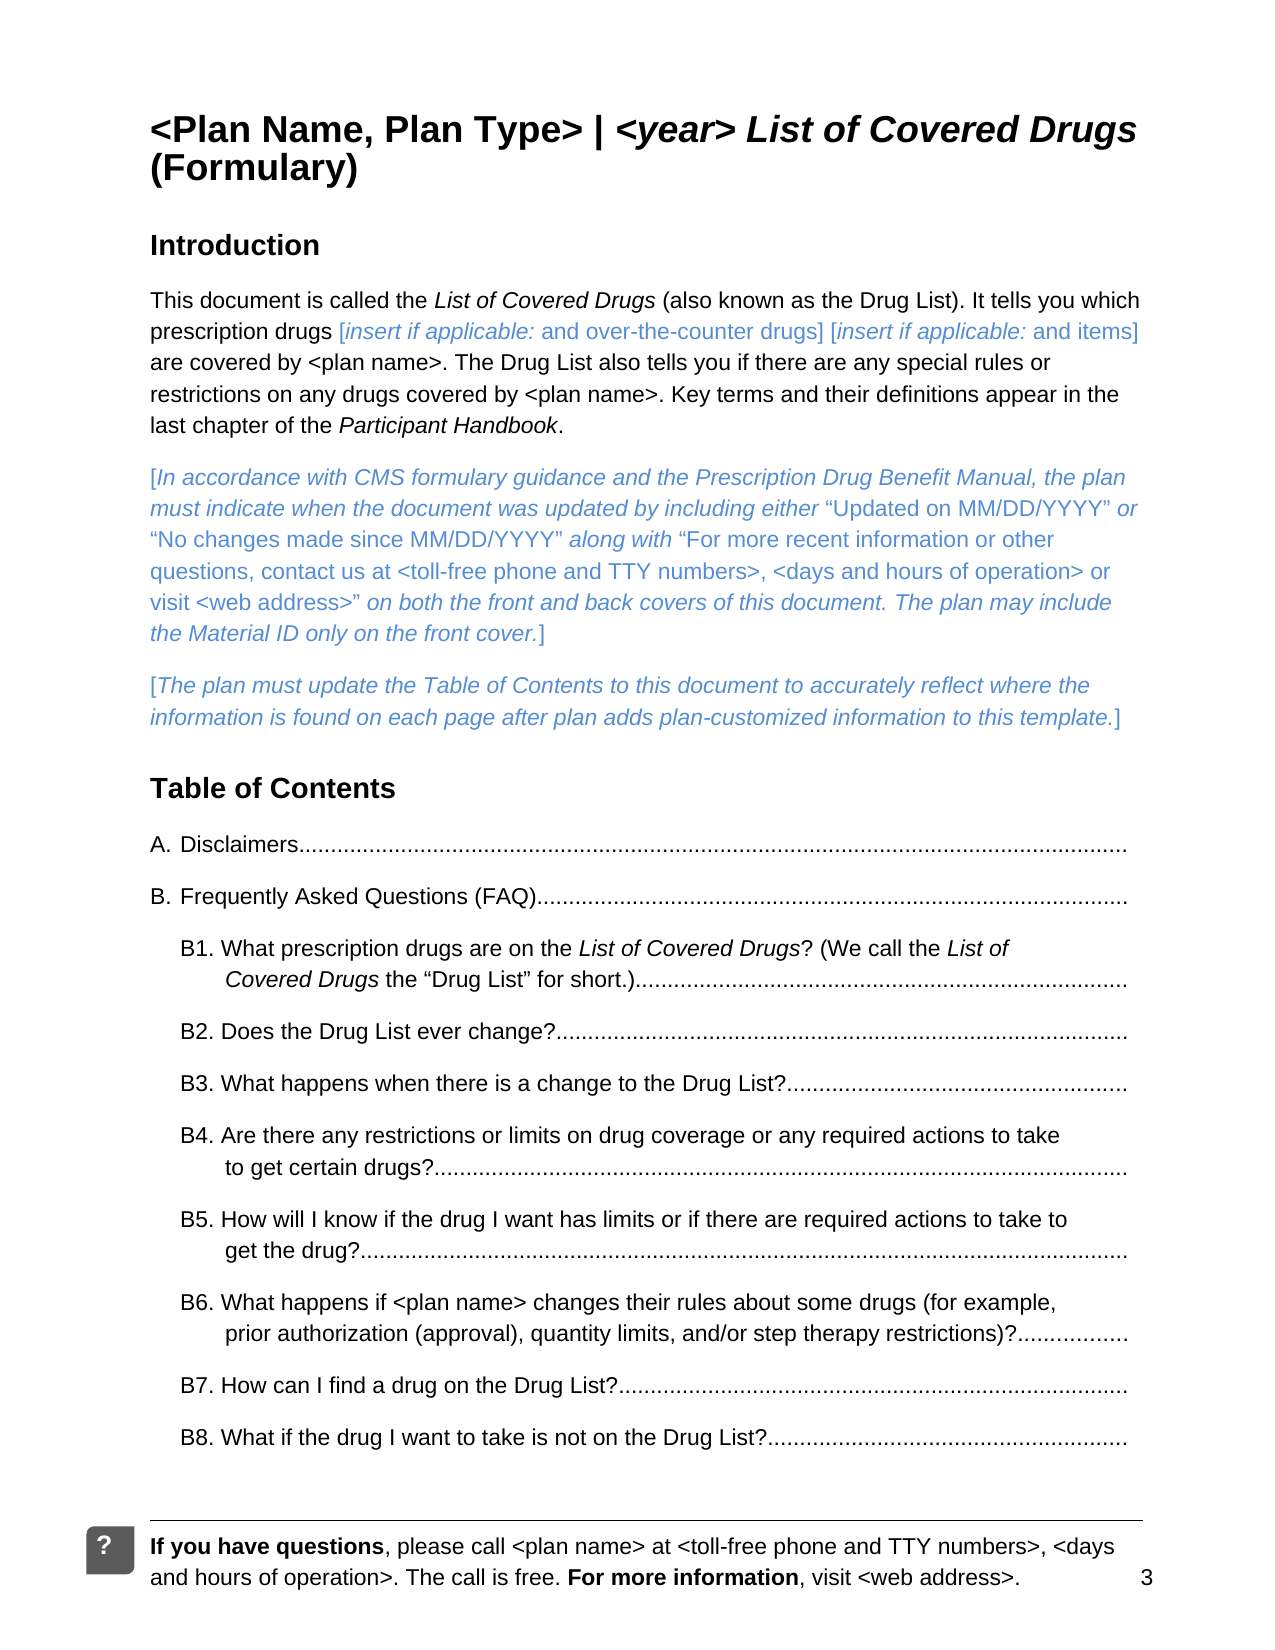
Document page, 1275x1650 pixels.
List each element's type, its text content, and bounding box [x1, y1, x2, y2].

text This document is called the List of Covered Drugs (also known as the Drug List). It tells you which prescription drugs [insert if applicable: and over-the-counter drugs] [insert if applicable: and items] are covered by <plan name>. The Drug List also tells you if there are any special rules or restrictions on any drugs covered by <plan name>. Key terms and their definitions appear in the last chapter of the Participant Handbook. [150, 283, 1143, 439]
text [The plan must update the Table of Contents to this document to accurately reflect where the information is found on each page after plan adds plan-customized information to this template.] [150, 669, 1143, 731]
text Introduction [150, 225, 1143, 262]
text [In accordance with CMS formulary guidance and the Prescription Drug Benefit Manual, the plan must indicate when the document was updated by including either “Updated on MM/DD/YYYY” or “No changes made since MM/DD/YYYY” along with “For more recent information or other questions, contact us at <toll-free phone and TTY numbers>, <days and hours of operation> or visit <web address>” on both the front and back covers of this document. The plan may include the Material ID only on the front cover.] [150, 460, 1143, 648]
text <Plan Name, Plan Type> | <year> List of Covered Drugs (Formulary) [150, 112, 1143, 187]
